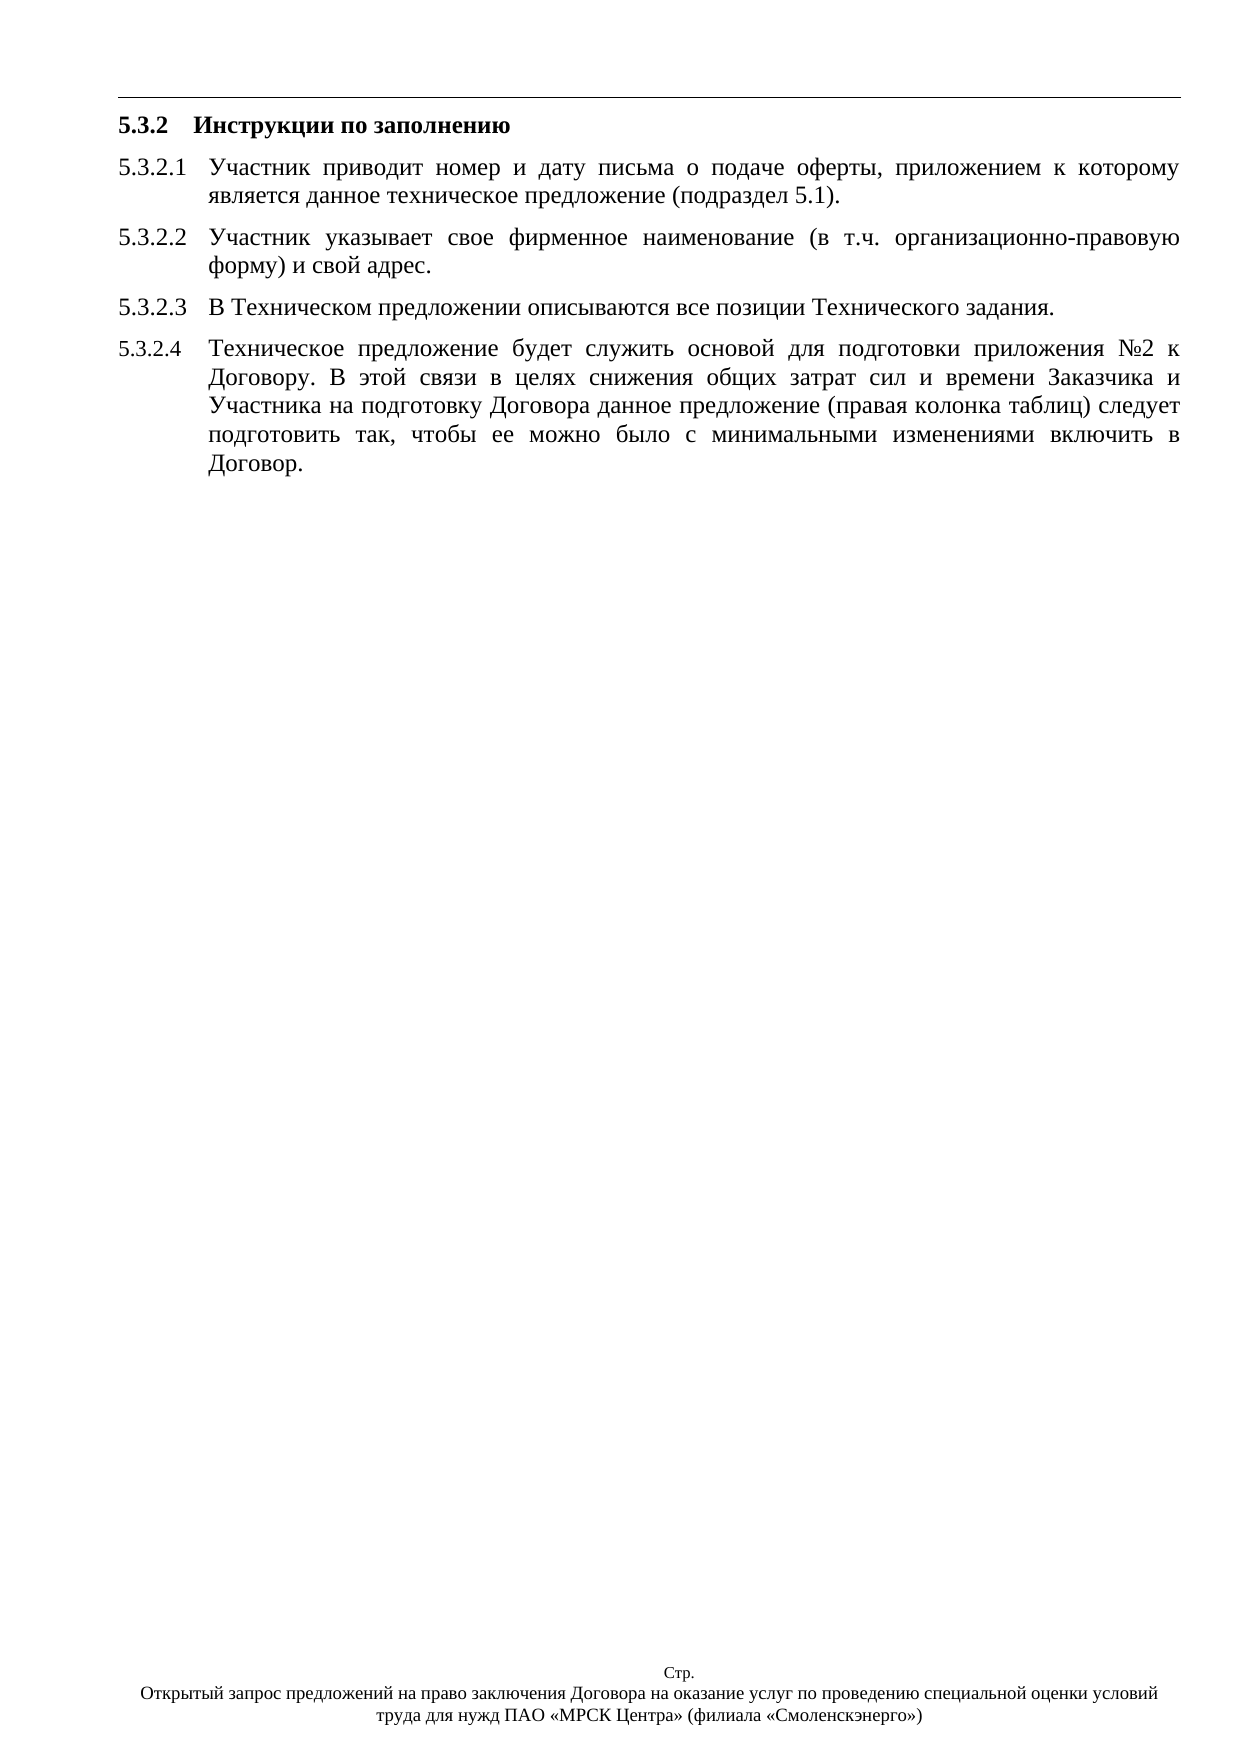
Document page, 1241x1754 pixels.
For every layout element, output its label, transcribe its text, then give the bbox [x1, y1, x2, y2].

list В Техническом предложении описываются все позиции Технического задания. [118, 292, 1181, 321]
list Участник указывает свое фирменное наименование (в т.ч. организационно-правовую форму) и свой адрес. [118, 222, 1181, 279]
list Участник приводит номер и дату письма о подаче оферты, приложением к которому является данное техническое предложение (подраздел 5.1). [118, 152, 1181, 209]
subtitle Инструкции по заполнению [118, 111, 1181, 139]
list Техническое предложение будет служить основой для подготовки приложения №2 к Договору. В этой связи в целях снижения общих затрат сил и времени Заказчика и Участника на подготовку Договора данное предложение (правая колонка таблиц) следует подготовить так, чтобы ее можно было с минимальными изменениями включить в Договор. [118, 333, 1181, 477]
